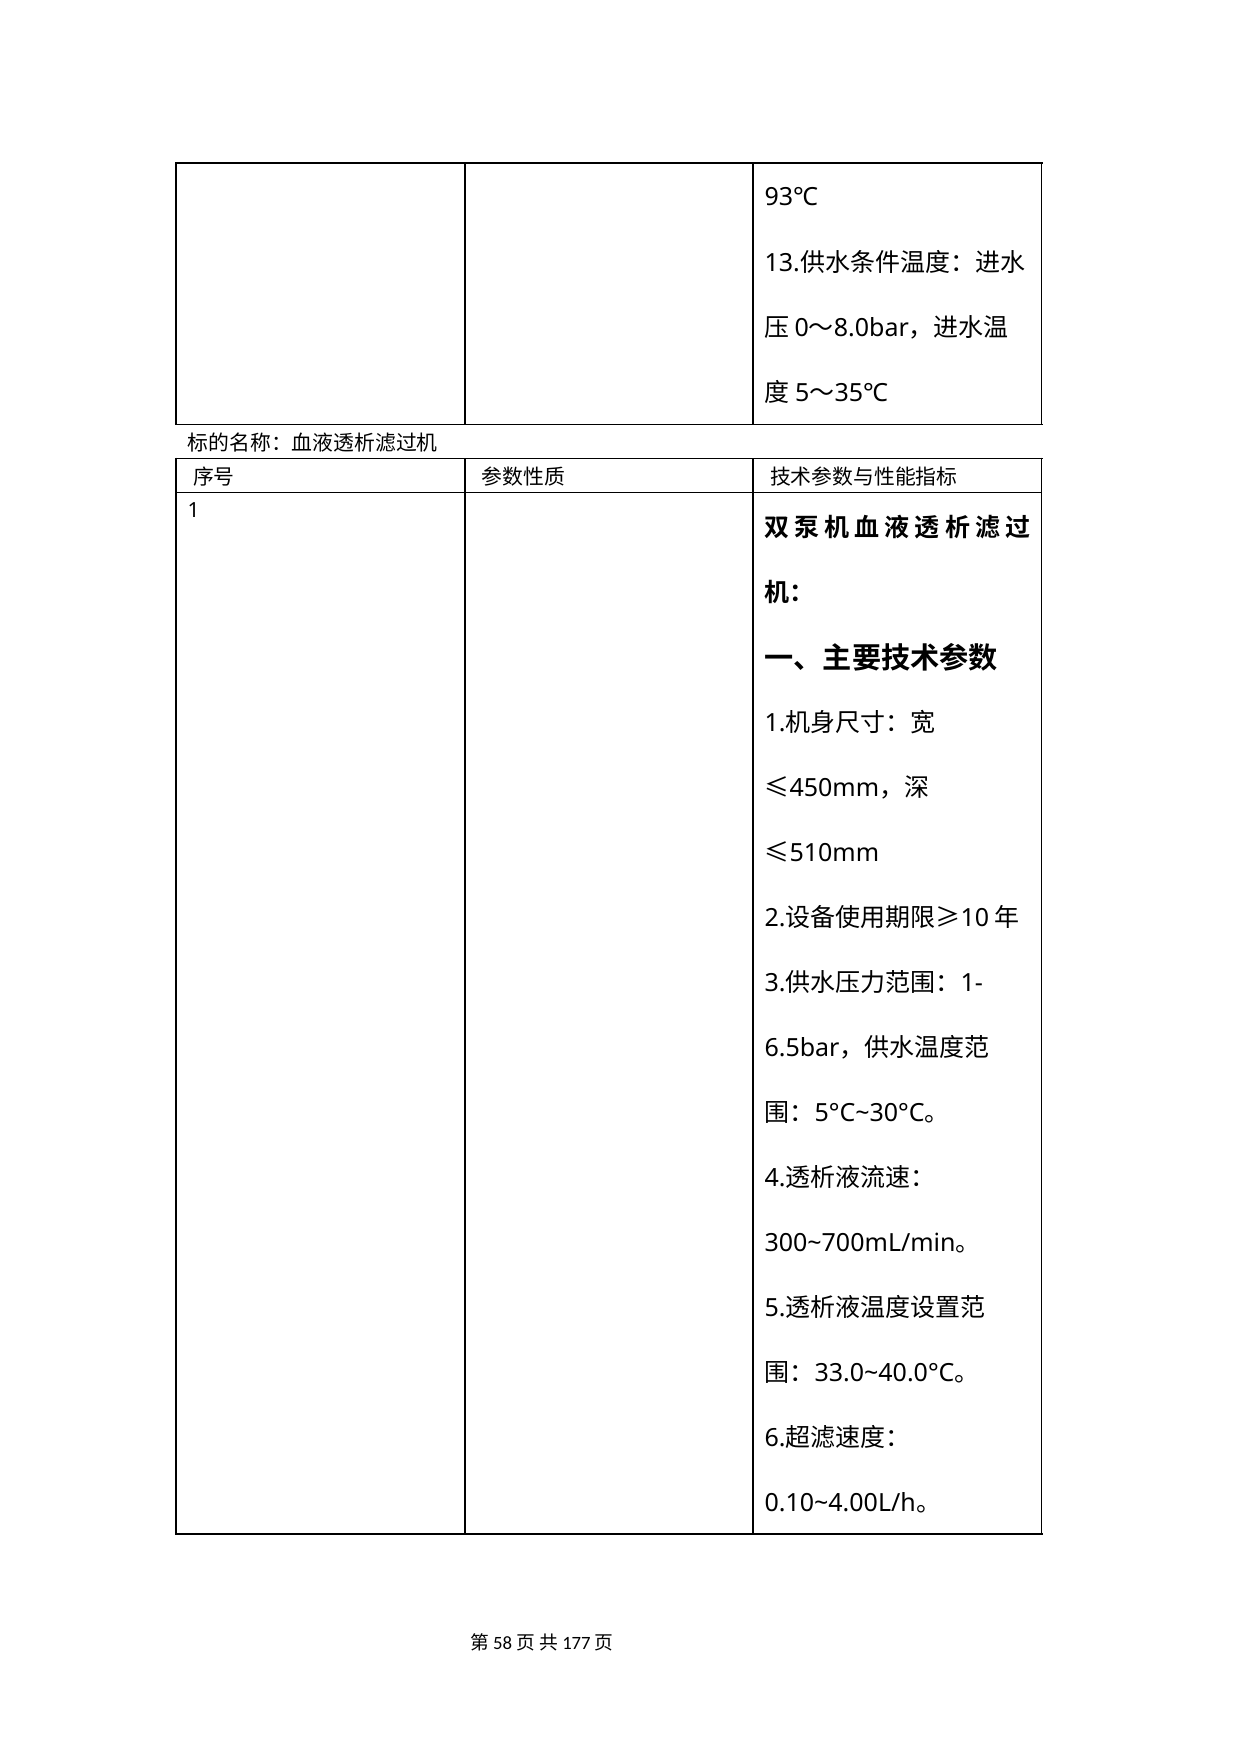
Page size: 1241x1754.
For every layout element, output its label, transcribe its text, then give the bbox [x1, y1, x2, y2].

text 标的名称：血液透析滤过机 [187, 425, 1053, 458]
table_cell [466, 493, 752, 1533]
table_cell 1 [177, 493, 464, 1533]
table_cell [754, 493, 1041, 1533]
table_header 技术参数与性能指标 [754, 459, 1041, 492]
table_cell [466, 164, 752, 423]
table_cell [754, 164, 1041, 423]
table_header 参数性质 [466, 459, 752, 492]
table_header 序号 [177, 459, 464, 492]
table_cell 1 [177, 164, 464, 423]
